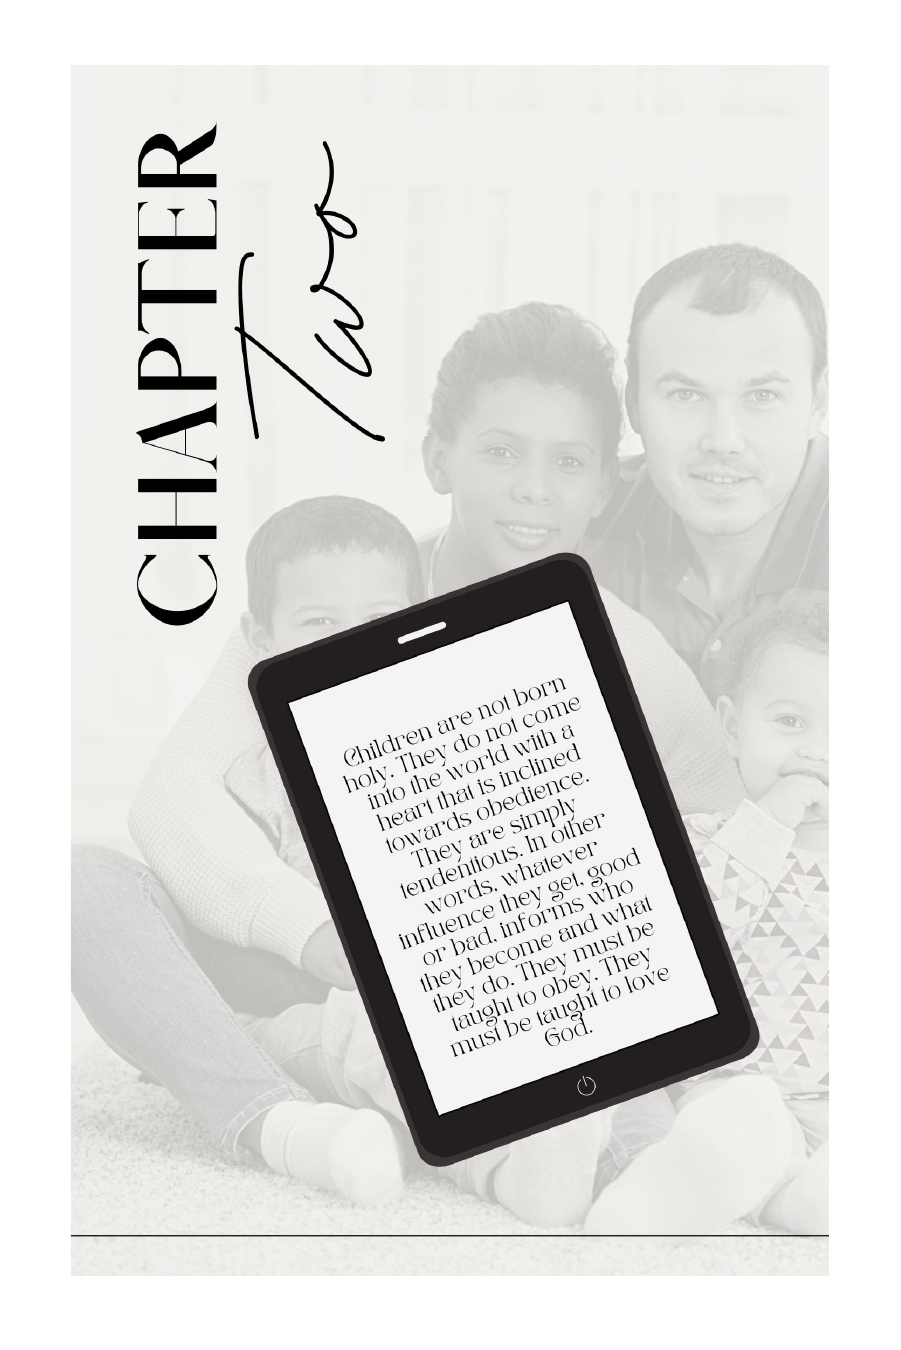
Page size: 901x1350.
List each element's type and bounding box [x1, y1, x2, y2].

picture [70, 65, 829, 1276]
